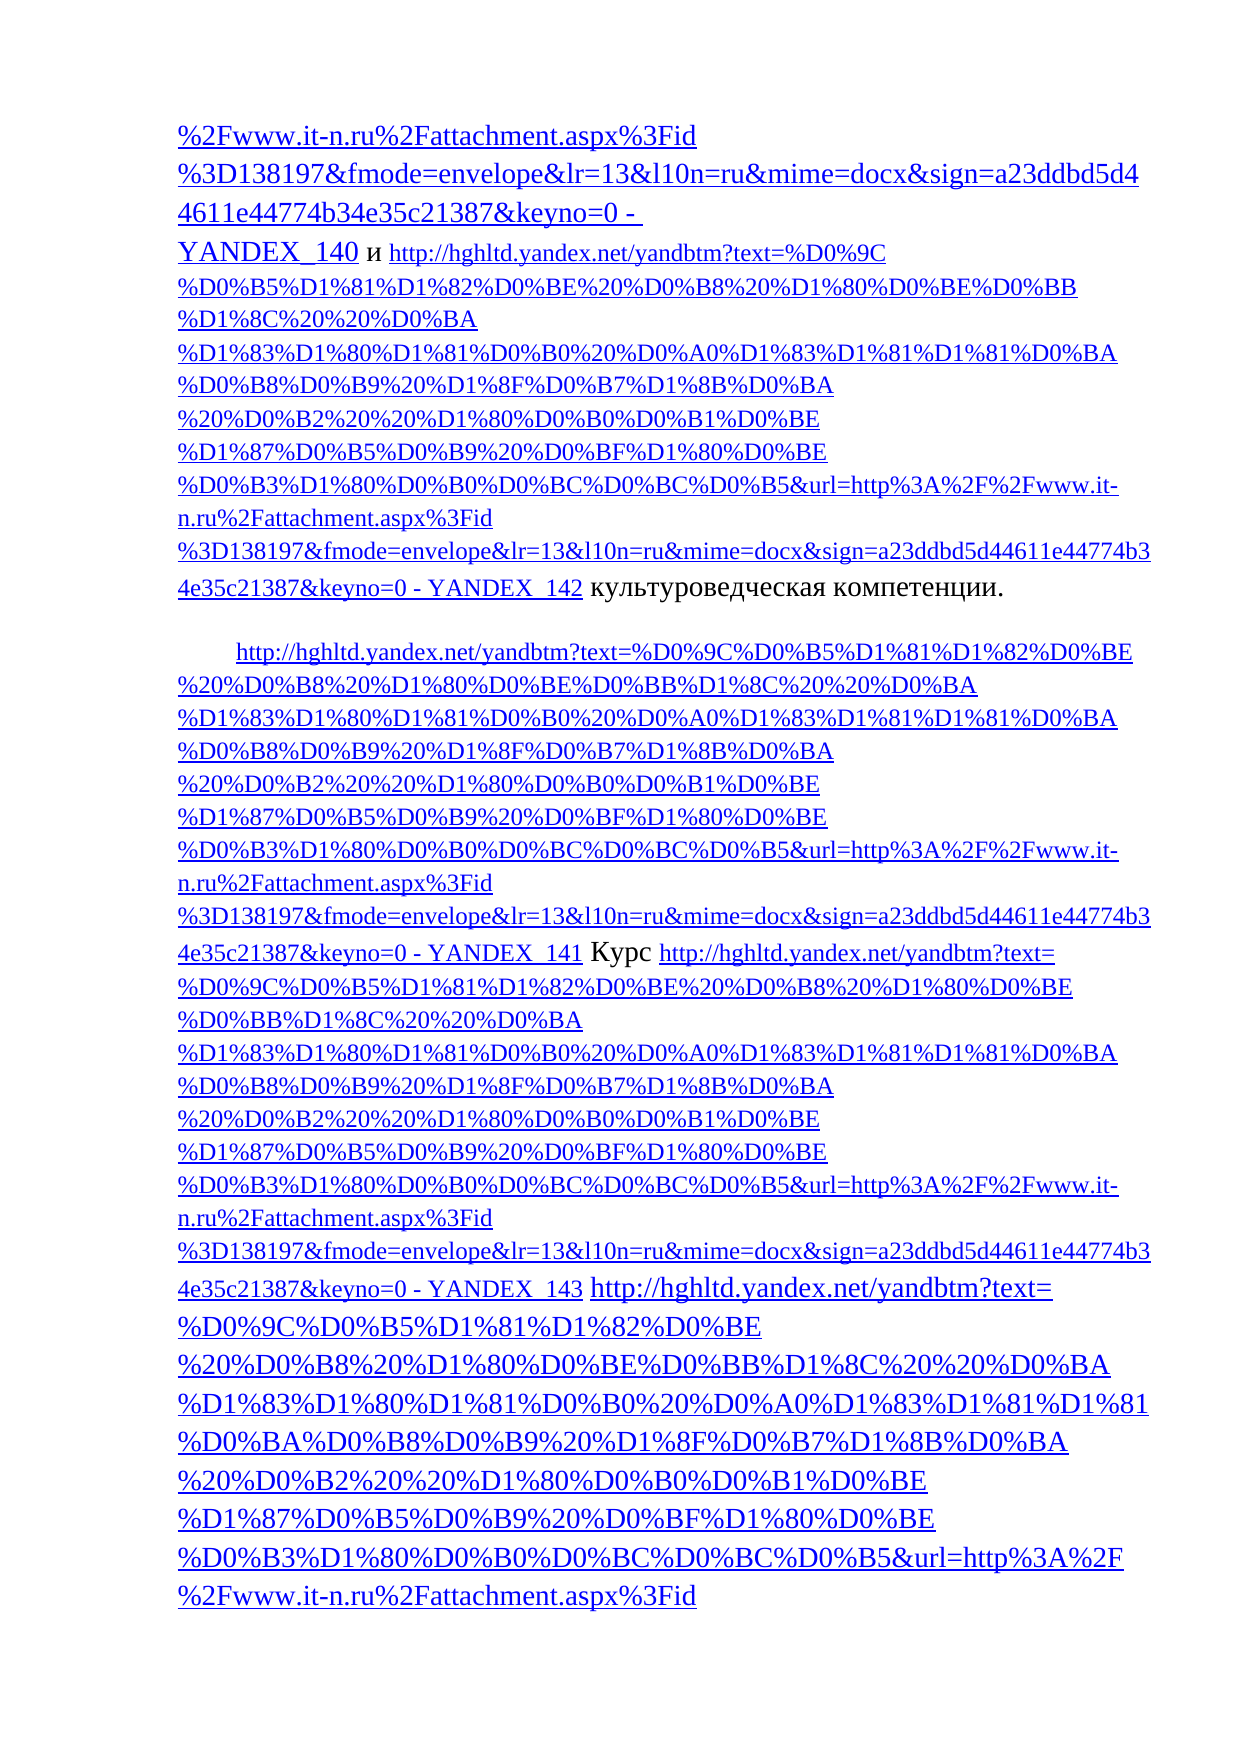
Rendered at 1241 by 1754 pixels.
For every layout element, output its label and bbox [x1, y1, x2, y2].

text [177, 118, 1152, 603]
text [177, 637, 1152, 1612]
